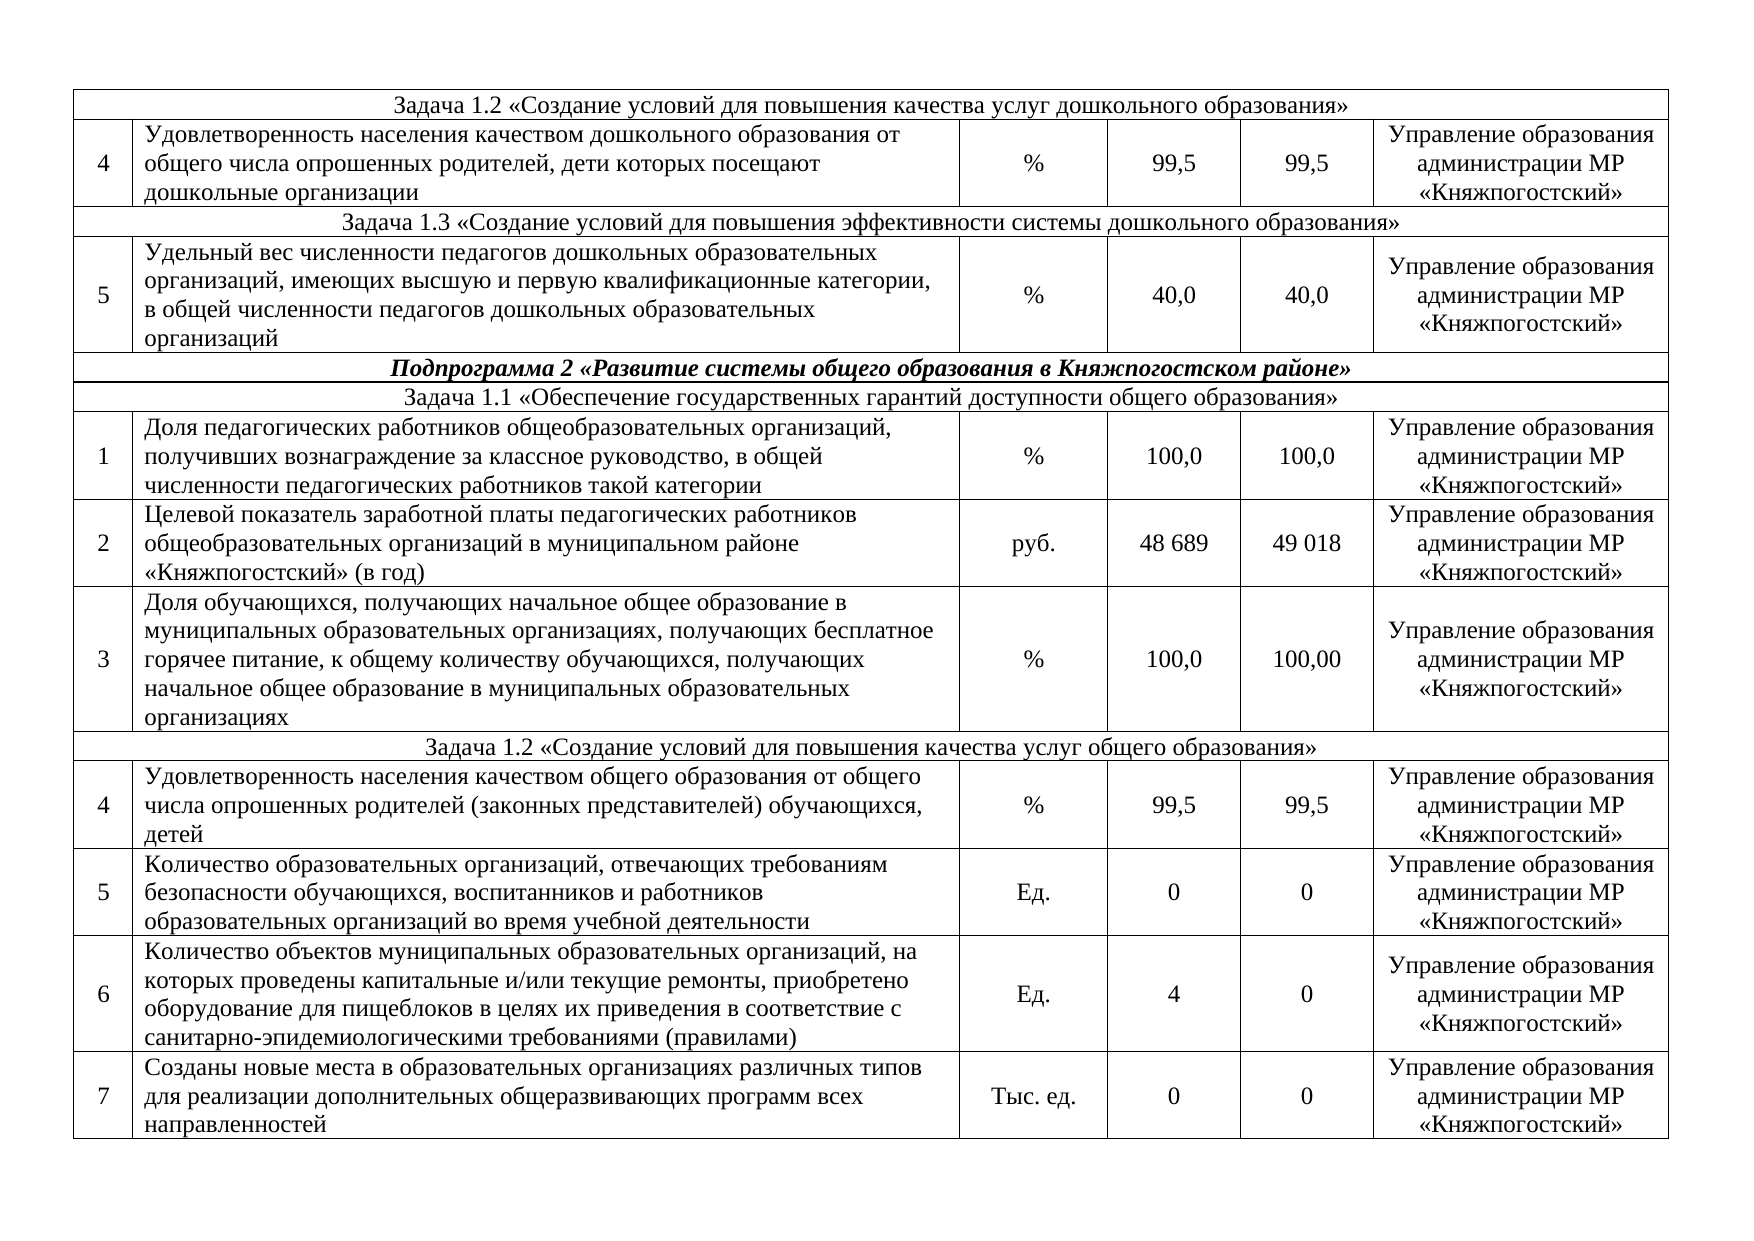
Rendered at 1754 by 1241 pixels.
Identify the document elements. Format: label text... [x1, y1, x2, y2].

table_cell % [960, 237, 1107, 352]
table_cell 5 [74, 849, 132, 935]
table_header Задача 1.2 «Создание условий для повышения качества услуг дошкольного образования» [74, 90, 1668, 118]
table_cell 48 689 [1108, 500, 1240, 586]
table_cell Управление образования администрации МР «Княжпогостский» [1374, 500, 1668, 586]
table_cell 4 [74, 120, 132, 206]
table_cell 1 [74, 412, 132, 498]
table_cell 4 [74, 761, 132, 848]
table_cell 99,5 [1108, 120, 1240, 206]
table_cell Ед. [960, 849, 1107, 935]
table_cell Задача 1.1 «Обеспечение государственных гарантий доступности общего образования» [74, 383, 1668, 411]
table_cell Управление образования администрации МР «Княжпогостский» [1374, 587, 1668, 731]
table_cell Задача 1.2 «Создание условий для повышения качества услуг общего образования» [74, 732, 1668, 760]
table_cell 99,5 [1108, 761, 1240, 848]
table_cell 40,0 [1241, 237, 1373, 352]
table_cell Удовлетворенность населения качеством дошкольного образования от общего числа опрошенных родителей, дети которых посещают дошкольные организации [133, 120, 959, 206]
table_cell 0 [1241, 1052, 1373, 1138]
table_cell Задача 1.3 «Создание условий для повышения эффективности системы дошкольного образования» [74, 207, 1668, 236]
table_cell Целевой показатель заработной платы педагогических работников общеобразовательных организаций в муниципальном районе «Княжпогостский» (в год) [133, 500, 959, 586]
table_cell Количество объектов муниципальных образовательных организаций, на которых проведены капитальные и/или текущие ремонты, приобретено оборудование для пищеблоков в целях их приведения в соответствие с санитарно-эпидемиологическими требованиями (правилами) [133, 936, 959, 1051]
table_cell % [960, 412, 1107, 498]
table_cell Управление образования администрации МР «Княжпогостский» [1374, 761, 1668, 848]
table_cell Управление образования администрации МР «Княжпогостский» [1374, 237, 1668, 352]
table_cell Количество образовательных организаций, отвечающих требованиям безопасности обучающихся, воспитанников и работников образовательных организаций во время учебной деятельности [133, 849, 959, 935]
table_cell 0 [1108, 849, 1240, 935]
table_cell 0 [1241, 936, 1373, 1051]
table_cell Удельный вес численности педагогов дошкольных образовательных организаций, имеющих высшую и первую квалификационные категории, в общей численности педагогов дошкольных образовательных организаций [133, 237, 959, 352]
table_cell 5 [74, 237, 132, 352]
table_cell 49 018 [1241, 500, 1373, 586]
table_cell 100,00 [1241, 587, 1373, 731]
table_cell 100,0 [1108, 587, 1240, 731]
table_cell 100,0 [1241, 412, 1373, 498]
table_cell 0 [1241, 849, 1373, 935]
table_cell Управление образования администрации МР «Княжпогостский» [1374, 936, 1668, 1051]
table_cell 6 [74, 936, 132, 1051]
table_cell % [960, 587, 1107, 731]
table_cell 4 [1108, 936, 1240, 1051]
table_cell 40,0 [1108, 237, 1240, 352]
table_cell % [960, 761, 1107, 848]
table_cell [1374, 120, 1668, 206]
table_cell Тыс. ед. [960, 1052, 1107, 1138]
table_cell руб. [960, 500, 1107, 586]
table_cell 99,5 [1241, 761, 1373, 848]
table_cell Управление образования администрации МР «Княжпогостский» [1374, 849, 1668, 935]
table_cell Доля педагогических работников общеобразовательных организаций, получивших вознаграждение за классное руководство, в общей численности педагогических работников такой категории [133, 412, 959, 498]
table_cell Ед. [960, 936, 1107, 1051]
table_cell Управление образования администрации МР «Княжпогостский» [1374, 412, 1668, 498]
table_cell 3 [74, 587, 132, 731]
table_cell Удовлетворенность населения качеством общего образования от общего числа опрошенных родителей (законных представителей) обучающихся, детей [133, 761, 959, 848]
table_cell 100,0 [1108, 412, 1240, 498]
table_cell 2 [74, 500, 132, 586]
table_cell Управление образования администрации МР «Княжпогостский» [1374, 1052, 1668, 1138]
table_cell % [960, 120, 1107, 206]
table_cell Созданы новые места в образовательных организациях различных типов для реализации дополнительных общеразвивающих программ всех направленностей [133, 1052, 959, 1138]
table_cell 99,5 [1241, 120, 1373, 206]
table_cell Подпрограмма 2 «Развитие системы общего образования в Княжпогостском районе» [74, 353, 1668, 381]
table_cell 7 [74, 1052, 132, 1138]
table_cell Доля обучающихся, получающих начальное общее образование в муниципальных образовательных организациях, получающих бесплатное горячее питание, к общему количеству обучающихся, получающих начальное общее образование в муниципальных образовательных организациях [133, 587, 959, 731]
table_cell 0 [1108, 1052, 1240, 1138]
